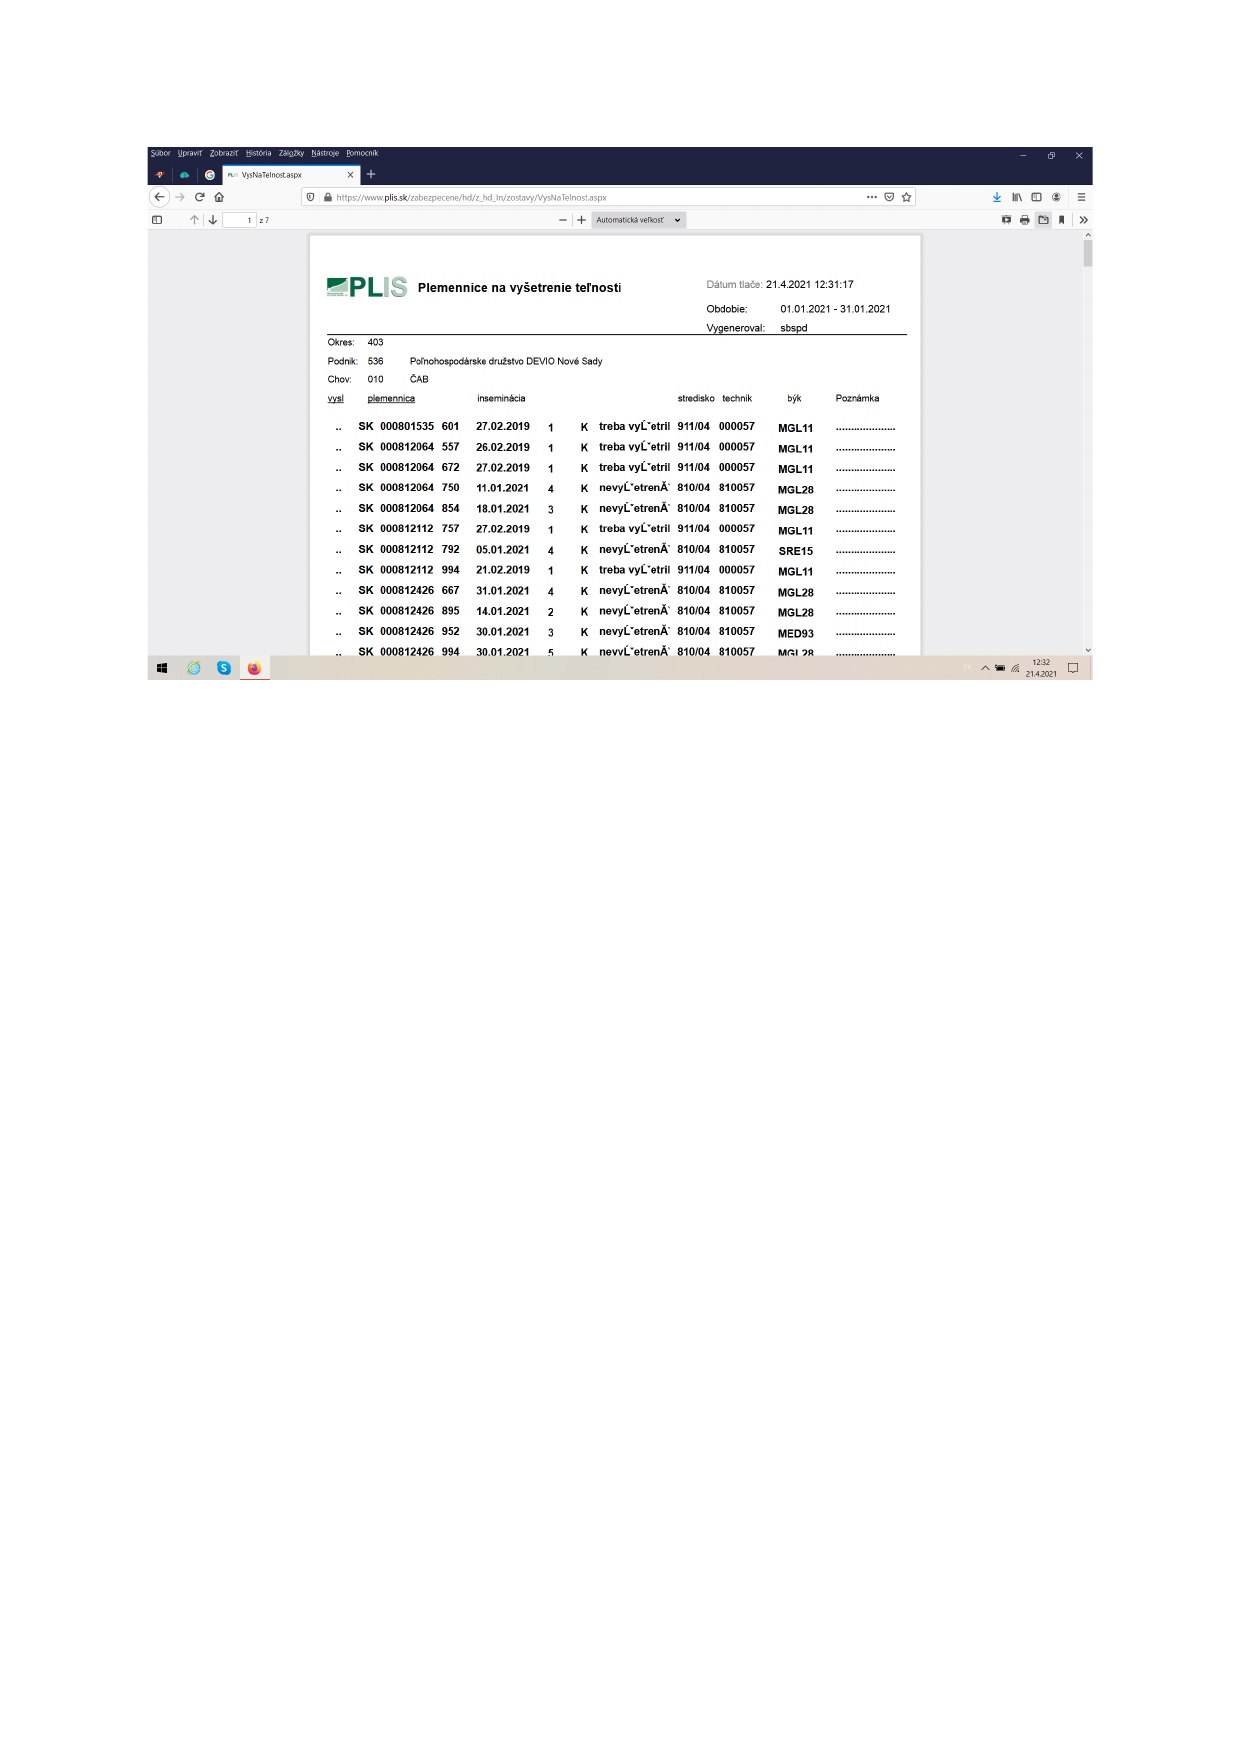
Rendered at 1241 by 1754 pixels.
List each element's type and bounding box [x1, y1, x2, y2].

picture [147, 147, 1093, 680]
